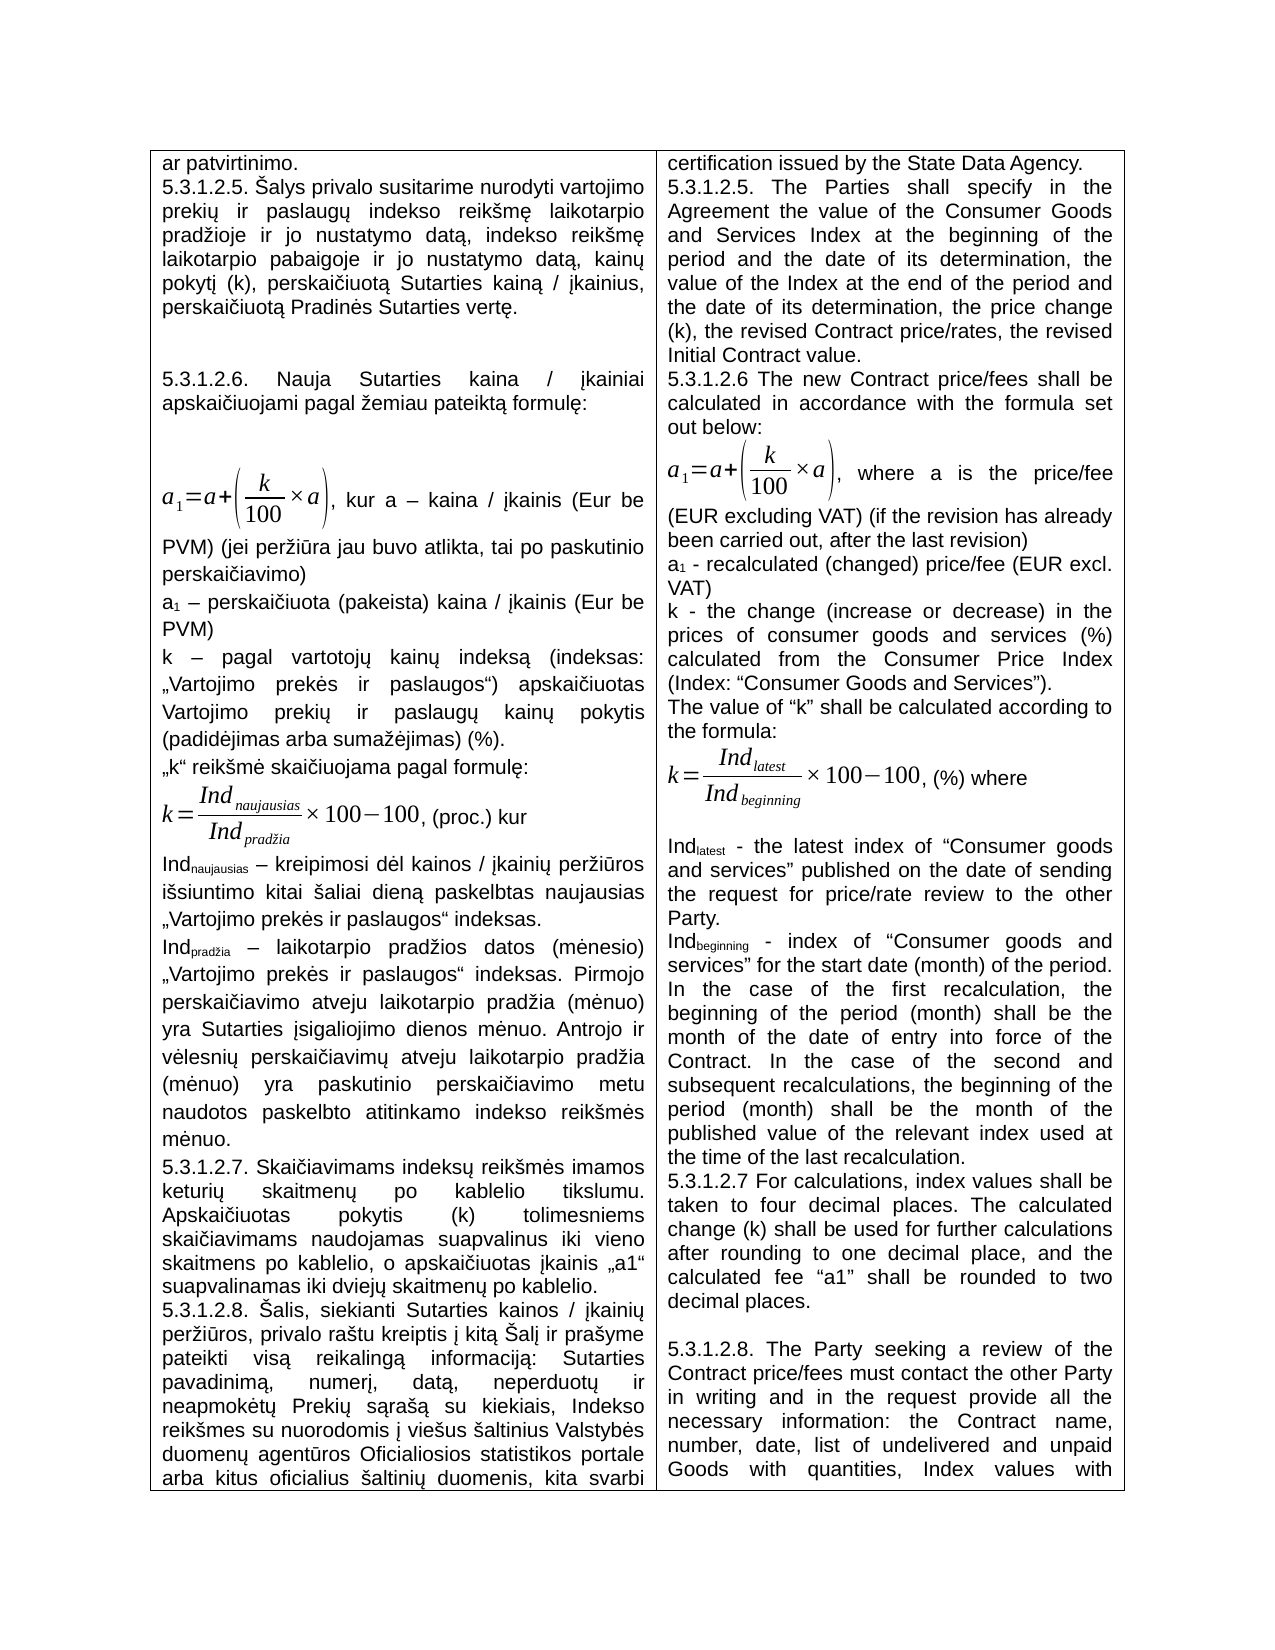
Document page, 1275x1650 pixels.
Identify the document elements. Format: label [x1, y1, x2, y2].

table_cell [657, 151, 1124, 1490]
table_cell [151, 151, 656, 1490]
